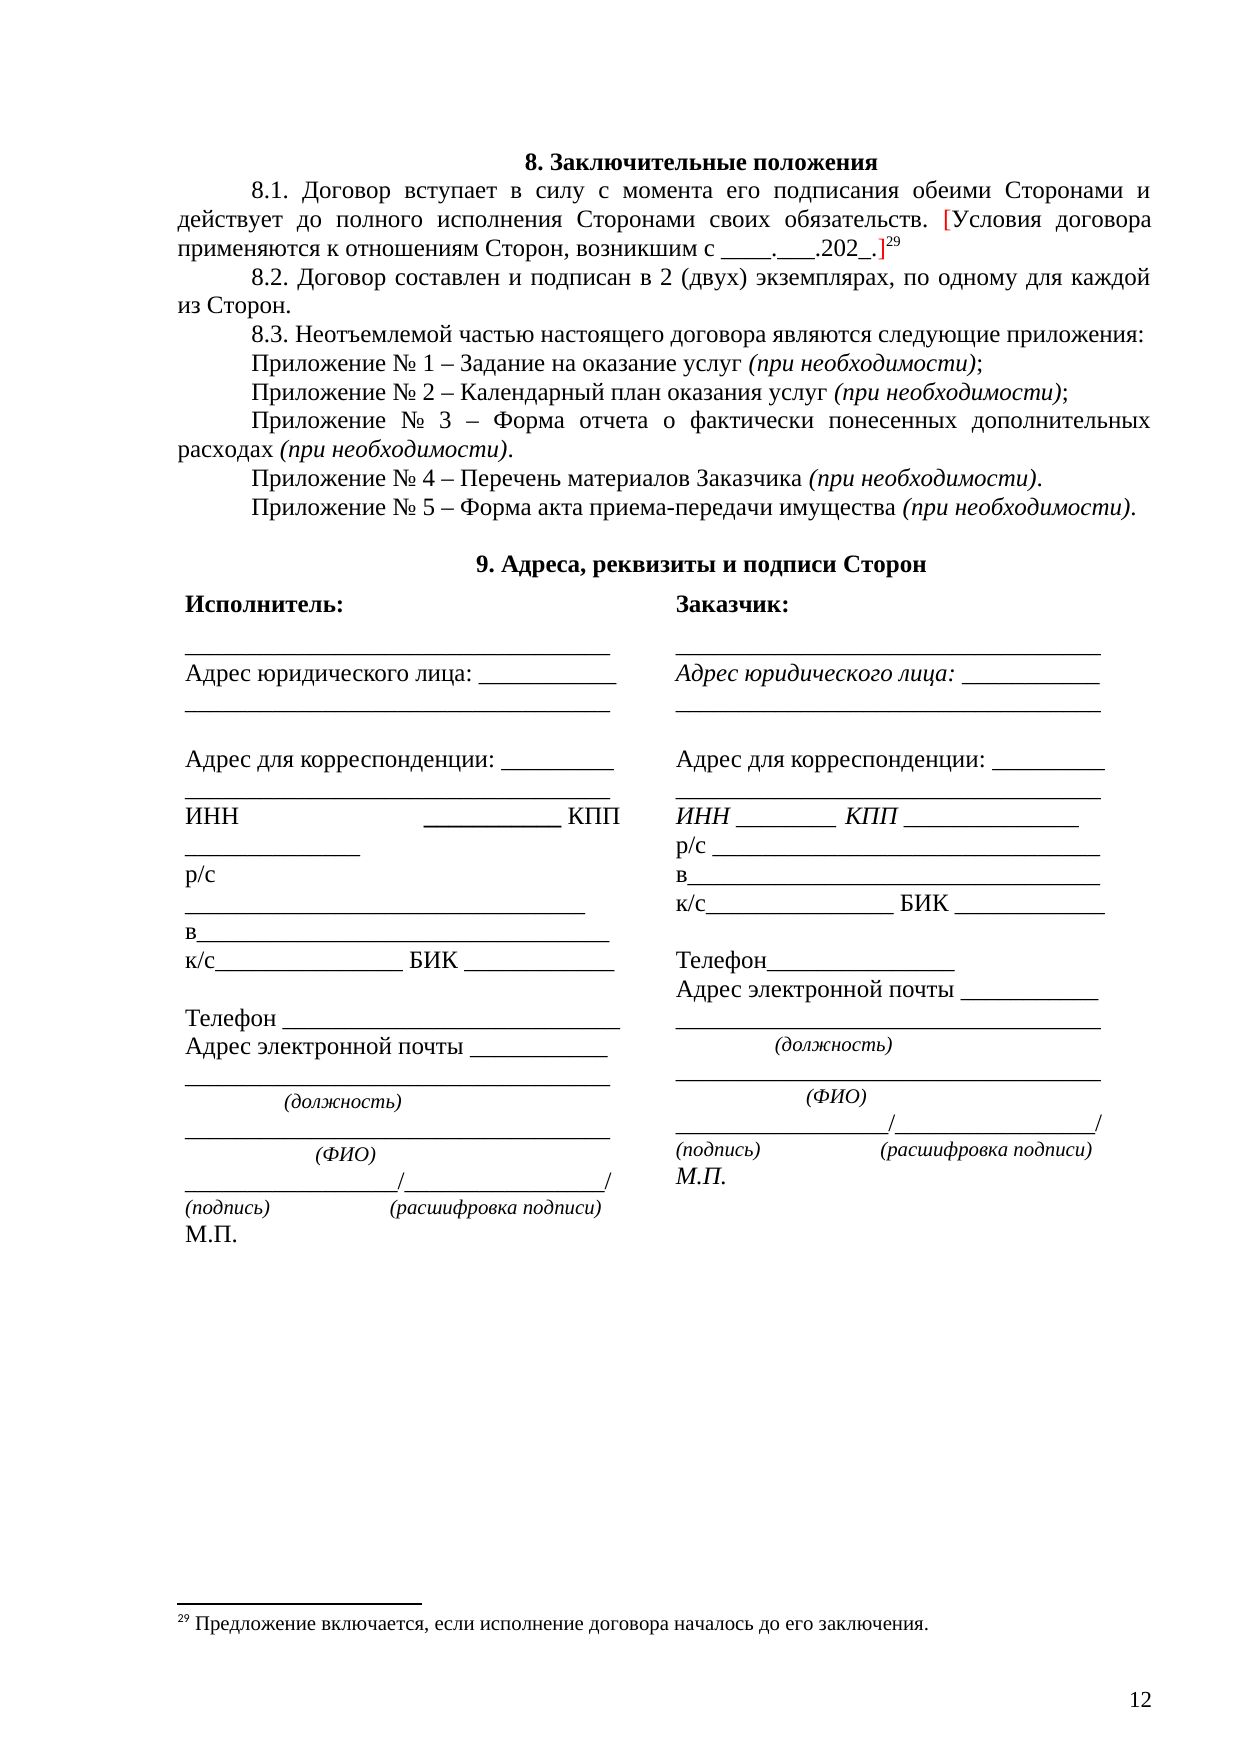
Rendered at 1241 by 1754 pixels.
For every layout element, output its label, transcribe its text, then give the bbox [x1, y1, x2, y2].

text Приложение № 4 – Перечень материалов Заказчика (при необходимости). [177, 463, 1152, 492]
table_header Заказчик: [664, 578, 1152, 629]
subtitle 9. Адреса, реквизиты и подписи Сторон [177, 549, 1152, 578]
text Приложение № 3 – Форма отчета о фактически понесенных дополнительных расходах (при необходимости). [177, 406, 1152, 463]
text 8.3. Неотъемлемой частью настоящего договора являются следующие приложения: [177, 319, 1152, 348]
table_cell __________________________________ Адрес юридического лица: ___________ __________________________________ Адрес для корреспонденции: _________ __________________________________ ИНН ___________ КПП ______________ р/с ________________________________ в_________________________________ к/с_______________ БИК ____________ Телефон ___________________________ Адрес электронной почты ___________ __________________________________ (должность) __________________________________ (ФИО) _________________/________________/ (подпись) (расшифровка подписи) М.П. [174, 629, 664, 1247]
text Приложение № 1 – Задание на оказание услуг (при необходимости); [177, 348, 1152, 377]
text Приложение № 2 – Календарный план оказания услуг (при необходимости); [177, 377, 1152, 406]
text 8.1. Договор вступает в силу с момента его подписания обеими Сторонами и действует до полного исполнения Сторонами своих обязательств. [Условия договора применяются к отношениям Сторон, возникшим с ____.___.202_.] [177, 176, 1152, 262]
subtitle 8. Заключительные положения [177, 147, 1152, 176]
text Приложение № 5 – Форма акта приема-передачи имущества (при необходимости). [177, 492, 1152, 521]
table_cell __________________________________ Адрес юридического лица: ___________ __________________________________ Адрес для корреспонденции: _________ __________________________________ ИНН ________ КПП ______________ р/с _______________________________ в_________________________________ к/с_______________ БИК ____________ Телефон_______________ Адрес электронной почты ___________ __________________________________ (должность) __________________________________ (ФИО) _________________/________________/ (подпись) (расшифровка подписи) М.П. [664, 629, 1152, 1247]
text 8.2. Договор составлен и подписан в 2 (двух) экземплярах, по одному для каждой из Сторон. [177, 262, 1152, 319]
table_header Исполнитель: [174, 578, 664, 629]
